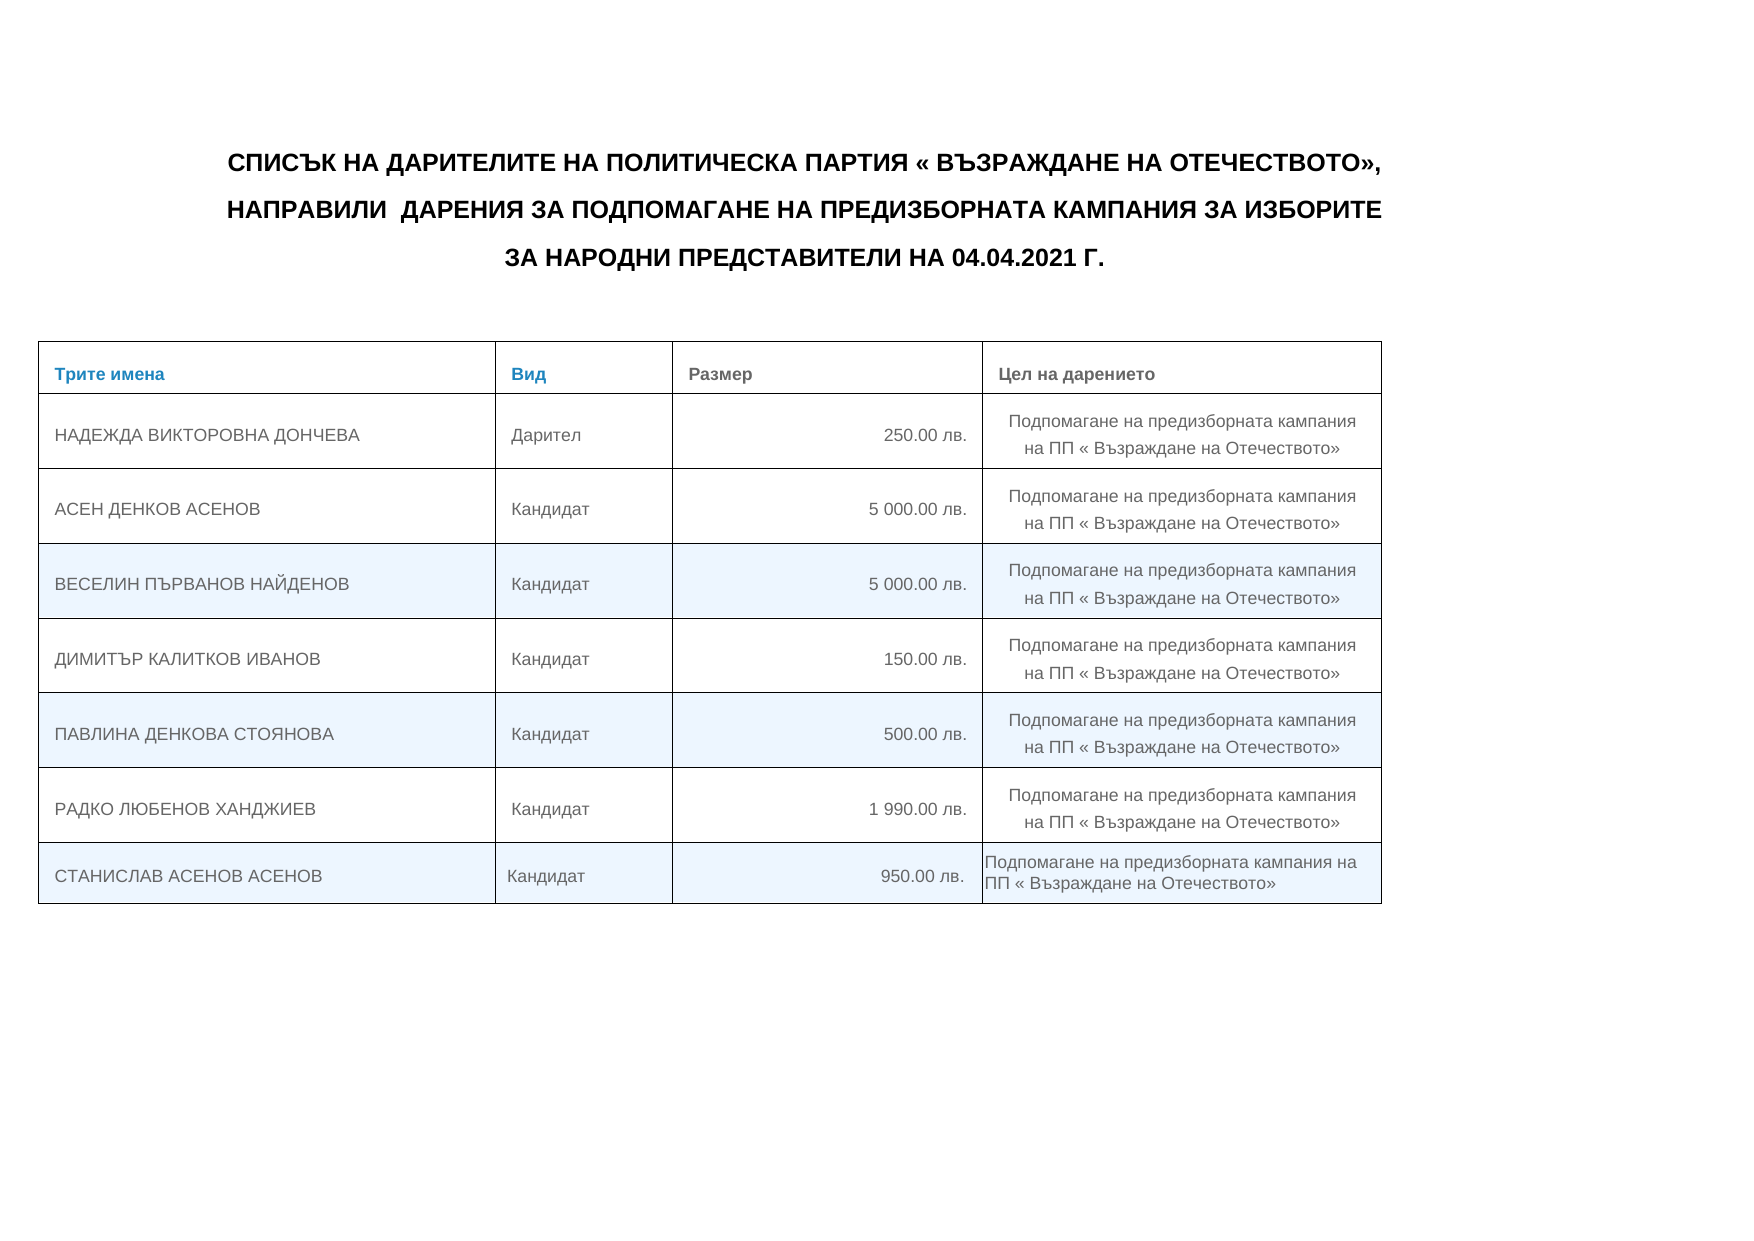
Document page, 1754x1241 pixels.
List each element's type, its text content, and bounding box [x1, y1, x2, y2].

table_header Вид [496, 342, 672, 393]
table_cell Кандидат [496, 619, 672, 692]
text СПИСЪК НА ДАРИТЕЛИТЕ НА ПОЛИТИЧЕСКА ПАРТИЯ « ВЪЗРАЖДАНЕ НА ОТЕЧЕСТВОТО», [148, 148, 1388, 176]
table_cell Подпомагане на предизборната кампания на ПП « Възраждане на Отечеството» [983, 469, 1381, 543]
table_cell Подпомагане на предизборната кампания на ПП « Възраждане на Отечеството» [983, 768, 1381, 842]
table_cell 250.00 лв. [673, 394, 982, 468]
table_cell 5 000.00 лв. [673, 544, 982, 617]
table_header Цел на дарението [983, 342, 1381, 393]
table_cell Подпомагане на предизборната кампания на ПП « Възраждане на Отечеството» [983, 843, 1381, 902]
table_cell 5 000.00 лв. [673, 469, 982, 543]
table_cell 1 990.00 лв. [673, 768, 982, 842]
table_cell Кандидат [496, 469, 672, 543]
table_cell ПАВЛИНА ДЕНКОВА СТОЯНОВА [39, 693, 495, 767]
table_cell СТАНИСЛАВ АСЕНОВ АСЕНОВ [39, 843, 495, 902]
table_cell Подпомагане на предизборната кампания на ПП « Възраждане на Отечеството» [983, 394, 1381, 468]
table_cell 150.00 лв. [673, 619, 982, 692]
table_cell ВЕСЕЛИН ПЪРВАНОВ НАЙДЕНОВ [39, 544, 495, 617]
table_cell АСЕН ДЕНКОВ АСЕНОВ [39, 469, 495, 543]
table_cell ДИМИТЪР КАЛИТКОВ ИВАНОВ [39, 619, 495, 692]
table_cell 500.00 лв. [673, 693, 982, 767]
table_cell Подпомагане на предизборната кампания на ПП « Възраждане на Отечеството» [983, 619, 1381, 692]
table_cell Дарител [496, 394, 672, 468]
table_cell 950.00 лв. [673, 843, 982, 902]
table_cell Кандидат [496, 768, 672, 842]
table_header Размер [673, 342, 982, 393]
table_cell Кандидат [496, 693, 672, 767]
table_header Трите имена [39, 342, 495, 393]
table_cell НАДЕЖДА ВИКТОРОВНА ДОНЧЕВА [39, 394, 495, 468]
table_cell Кандидат [496, 544, 672, 617]
table_cell Подпомагане на предизборната кампания на ПП « Възраждане на Отечеството» [983, 693, 1381, 767]
text ЗА НАРОДНИ ПРЕДСТАВИТЕЛИ НА 04.04.2021 Г. [148, 243, 1388, 272]
table_cell Подпомагане на предизборната кампания на ПП « Възраждане на Отечеството» [983, 544, 1381, 617]
table_cell РАДКО ЛЮБЕНОВ ХАНДЖИЕВ [39, 768, 495, 842]
table_cell Кандидат [496, 843, 672, 902]
text НАПРАВИЛИ ДАРЕНИЯ ЗА ПОДПОМАГАНЕ НА ПРЕДИЗБОРНАТА КАМПАНИЯ ЗА ИЗБОРИТЕ [148, 195, 1388, 224]
